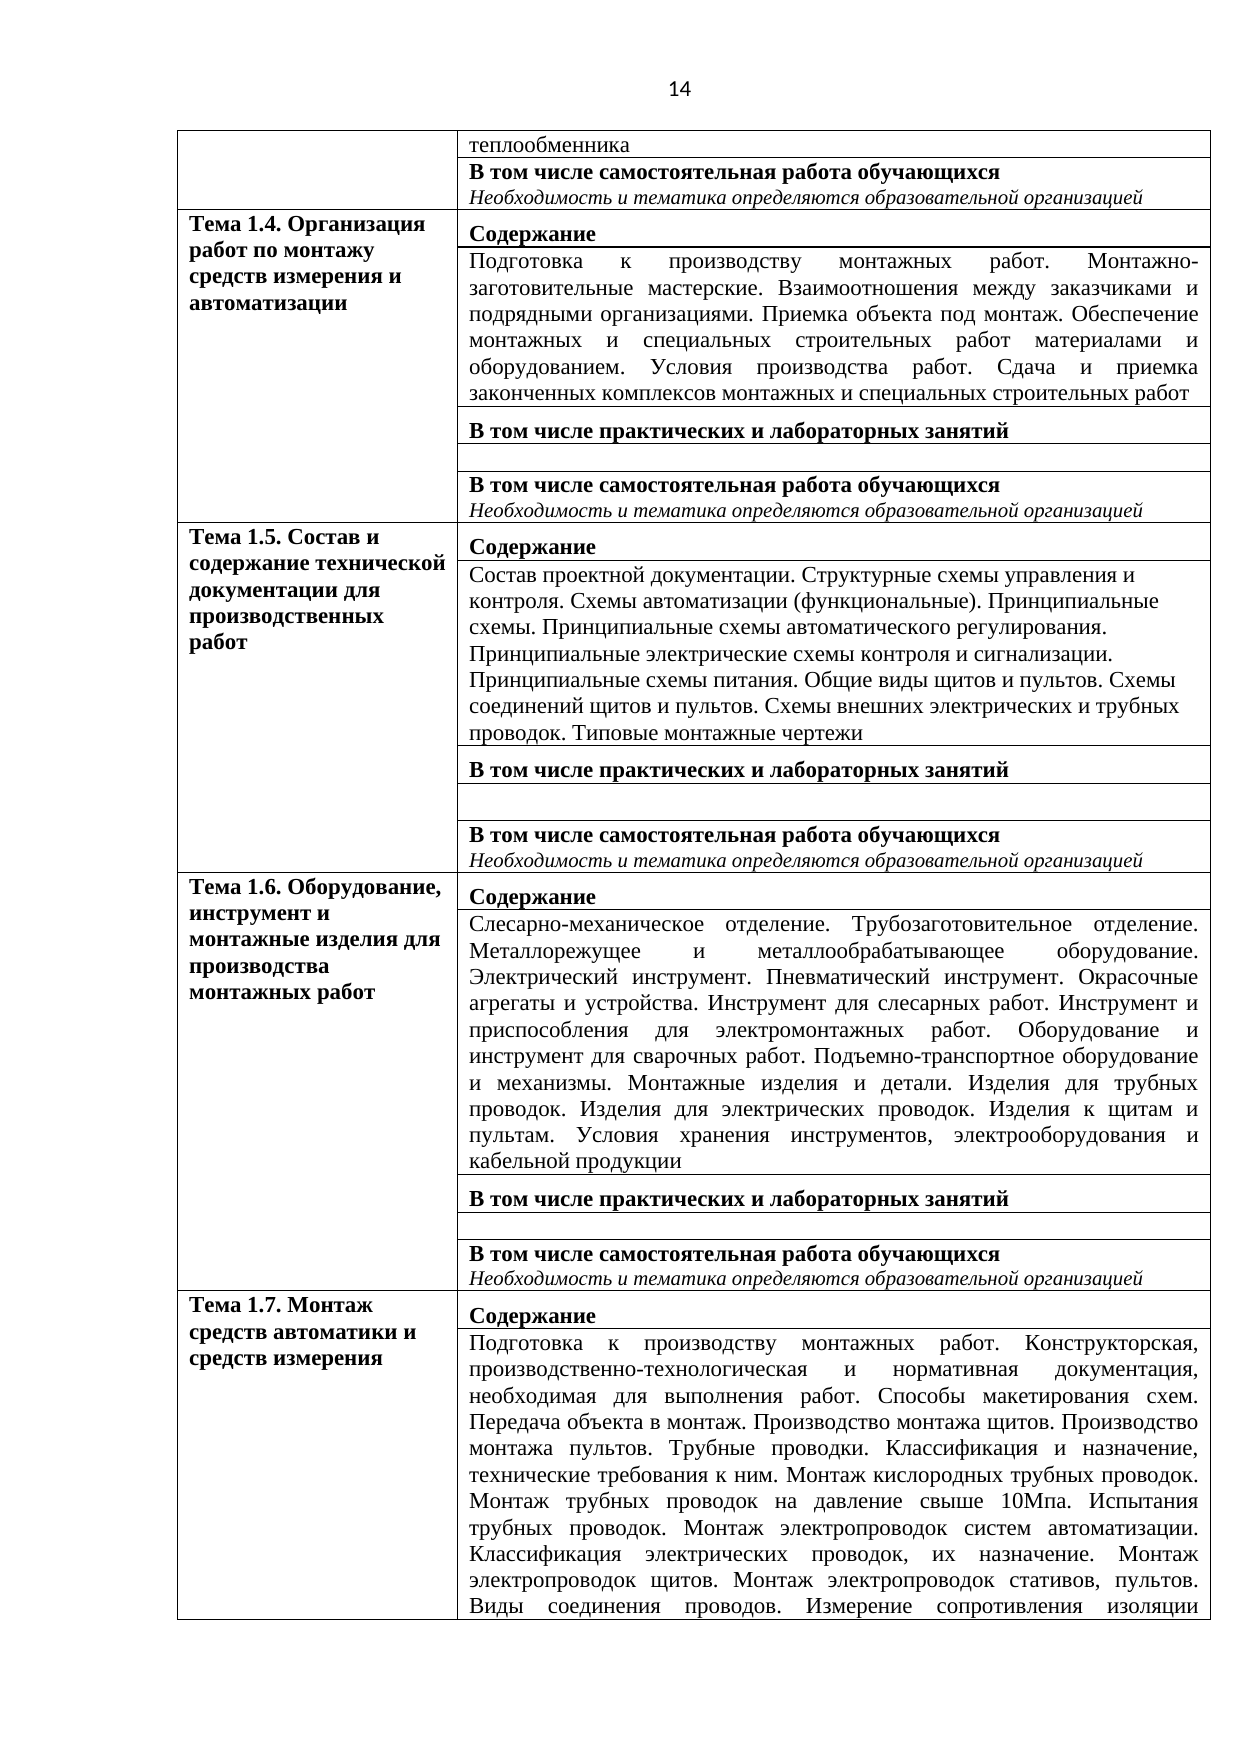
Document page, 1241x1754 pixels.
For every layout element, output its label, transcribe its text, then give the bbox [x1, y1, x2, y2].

table_cell Тема 1.7. Монтаж средств автоматики и средств измерения [178, 1291, 457, 1619]
table_cell [458, 784, 1210, 820]
table_cell Состав проектной документации. Структурные схемы управления и контроля. Схемы автоматизации (функциональные). Принципиальные схемы. Принципиальные схемы автоматического регулирования. Принципиальные электрические схемы контроля и сигнализации. Принципиальные схемы питания. Общие виды щитов и пультов. Схемы соединений щитов и пультов. Схемы внешних электрических и трубных проводок. Типовые монтажные чертежи [458, 561, 1210, 745]
table_cell Подготовка к производству монтажных работ. Монтажно-заготовительные мастерские. Взаимоотношения между заказчиками и подрядными организациями. Приемка объекта под монтаж. Обеспечение монтажных и специальных строительных работ материалами и оборудованием. Условия производства работ. Сдача и приемка законченных комплексов монтажных и специальных строительных работ [458, 248, 1210, 406]
table_cell Содержание [458, 873, 1210, 909]
table_cell В том числе практических и лабораторных занятий [458, 1175, 1210, 1212]
table_cell [458, 1213, 1210, 1239]
table_cell Тема 1.5. Состав и содержание технической документации для производственных работ [178, 523, 457, 872]
table_cell В том числе самостоятельная работа обучающихся Необходимость и тематика определяются образовательной организацией [458, 821, 1210, 872]
table_cell Содержание [458, 1291, 1210, 1328]
table_cell В том числе самостоятельная работа обучающихся Необходимость и тематика определяются образовательной организацией [458, 158, 1210, 209]
table_cell В том числе практических и лабораторных занятий [458, 407, 1210, 443]
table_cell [458, 1329, 1210, 1619]
table_cell Содержание [458, 523, 1210, 559]
table_cell Содержание [458, 210, 1210, 246]
table_cell В том числе практических и лабораторных занятий [458, 746, 1210, 783]
table_cell [458, 444, 1210, 471]
table_cell Тема 1.6. Оборудование, инструмент и монтажные изделия для производства монтажных работ [178, 873, 457, 1290]
table_cell В том числе самостоятельная работа обучающихся Необходимость и тематика определяются образовательной организацией [458, 472, 1210, 522]
table_cell В том числе самостоятельная работа обучающихся Необходимость и тематика определяются образовательной организацией [458, 1240, 1210, 1290]
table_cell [458, 131, 1210, 157]
table_cell Слесарно-механическое отделение. Трубозаготовительное отделение. Металлорежущее и металлообрабатывающее оборудование. Электрический инструмент. Пневматический инструмент. Окрасочные агрегаты и устройства. Инструмент для слесарных работ. Инструмент и приспособления для электромонтажных работ. Оборудование и инструмент для сварочных работ. Подъемно-транспортное оборудование и механизмы. Монтажные изделия и детали. Изделия для трубных проводок. Изделия для электрических проводок. Изделия к щитам и пультам. Условия хранения инструментов, электрооборудования и кабельной продукции [458, 910, 1210, 1174]
table_cell Тема 1.4. Организация работ по монтажу средств измерения и автоматизации [178, 210, 457, 522]
